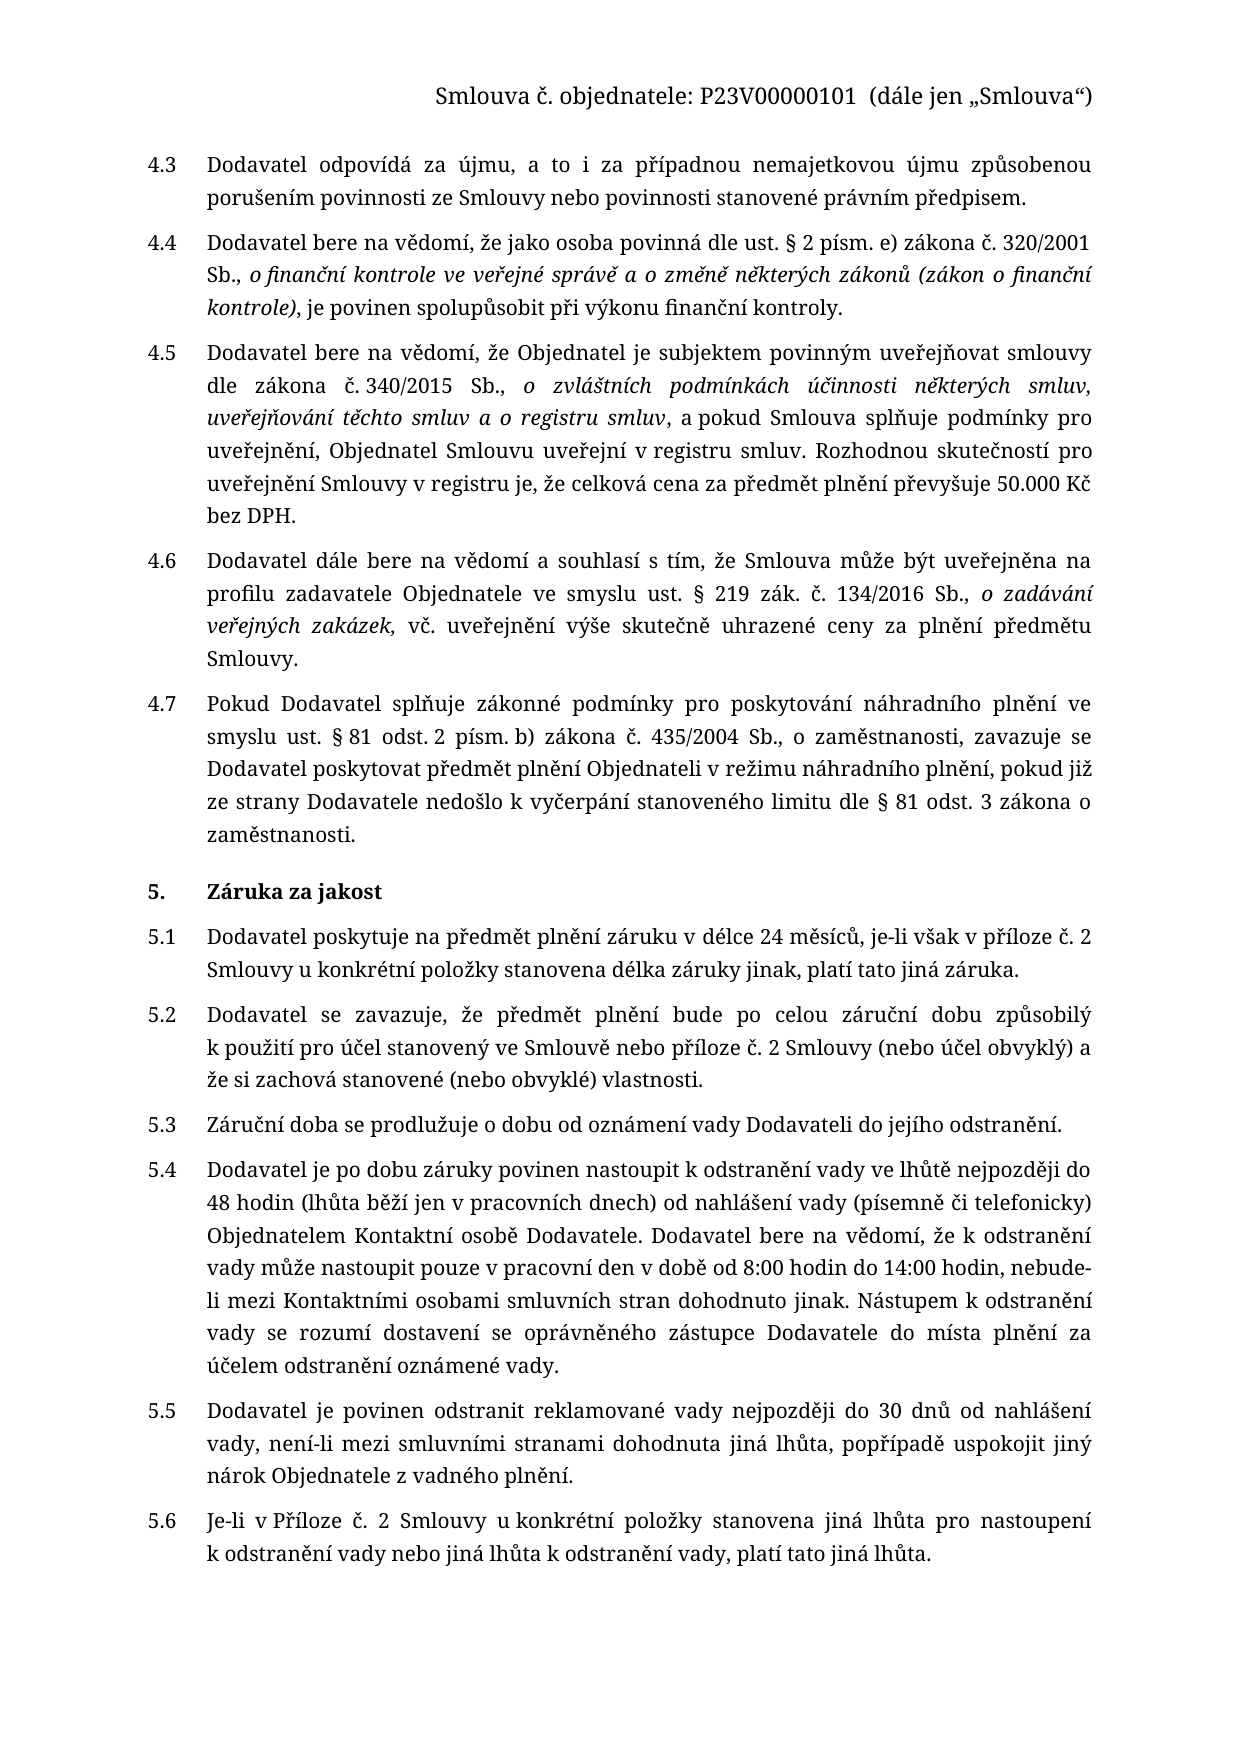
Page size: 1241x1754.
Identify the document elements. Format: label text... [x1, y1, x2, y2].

list Dodavatel odpovídá za újmu, a to i za případnou nemajetkovou újmu způsobenou porušením povinnosti ze Smlouvy nebo povinnosti stanovené právním předpisem. [148, 150, 1093, 211]
list Pokud Dodavatel splňuje zákonné podmínky pro poskytování náhradního plnění ve smyslu ust. § 81 odst. 2 písm. b) zákona č. 435/2004 Sb., o zaměstnanosti, zavazuje se Dodavatel poskytovat předmět plnění Objednateli v režimu náhradního plnění, pokud již ze strany Dodavatele nedošlo k vyčerpání stanoveného limitu dle § 81 odst. 3 zákona o zaměstnanosti. [148, 689, 1093, 848]
list Dodavatel bere na vědomí, že Objednatel je subjektem povinným uveřejňovat smlouvy dle zákona č. 340/2015 Sb., o zvláštních podmínkách účinnosti některých smluv, uveřejňování těchto smluv a o registru smluv, a pokud Smlouva splňuje podmínky pro uveřejnění, Objednatel Smlouvu uveřejní v registru smluv. Rozhodnou skutečností pro uveřejnění Smlouvy v registru je, že celková cena za předmět plnění převyšuje 50.000 Kč bez DPH. [148, 338, 1093, 530]
list Dodavatel bere na vědomí, že jako osoba povinná dle ust. § 2 písm. e) zákona č. 320/2001 Sb., o finanční kontrole ve veřejné správě a o změně některých zákonů (zákon o finanční kontrole), je povinen spolupůsobit při výkonu finanční kontroly. [148, 228, 1093, 322]
list Záruka za jakost [148, 877, 1093, 906]
list Dodavatel dále bere na vědomí a souhlasí s tím, že Smlouva může být uveřejněna na profilu zadavatele Objednatele ve smyslu ust. § 219 zák. č. 134/2016 Sb., o zadávání veřejných zakázek, vč. uveřejnění výše skutečně uhrazené ceny za plnění předmětu Smlouvy. [148, 546, 1093, 673]
list Záruční doba se prodlužuje o dobu od oznámení vady Dodavateli do jejího odstranění. [148, 1110, 1093, 1139]
list Dodavatel je po dobu záruky povinen nastoupit k odstranění vady ve lhůtě nejpozději do 48 hodin (lhůta běží jen v pracovních dnech) od nahlášení vady (písemně či telefonicky) Objednatelem Kontaktní osobě Dodavatele. Dodavatel bere na vědomí, že k odstranění vady může nastoupit pouze v pracovní den v době od 8:00 hodin do 14:00 hodin, nebude-li mezi Kontaktními osobami smluvních stran dohodnuto jinak. Nástupem k odstranění vady se rozumí dostavení se oprávněného zástupce Dodavatele do místa plnění za účelem odstranění oznámené vady. [148, 1156, 1093, 1379]
list Dodavatel poskytuje na předmět plnění záruku v délce 24 měsíců, je-li však v příloze č. 2 Smlouvy u konkrétní položky stanovena délka záruky jinak, platí tato jiná záruka. [148, 922, 1093, 983]
list Dodavatel se zavazuje, že předmět plnění bude po celou záruční dobu způsobilý k použití pro účel stanovený ve Smlouvě nebo příloze č. 2 Smlouvy (nebo účel obvyklý) a že si zachová stanovené (nebo obvyklé) vlastnosti. [148, 1000, 1093, 1094]
list Dodavatel je povinen odstranit reklamované vady nejpozději do 30 dnů od nahlášení vady, není-li mezi smluvními stranami dohodnuta jiná lhůta, popřípadě uspokojit jiný nárok Objednatele z vadného plnění. [148, 1396, 1093, 1490]
list Je-li v Příloze č. 2 Smlouvy u konkrétní položky stanovena jiná lhůta pro nastoupení k odstranění vady nebo jiná lhůta k odstranění vady, platí tato jiná lhůta. [148, 1507, 1093, 1568]
